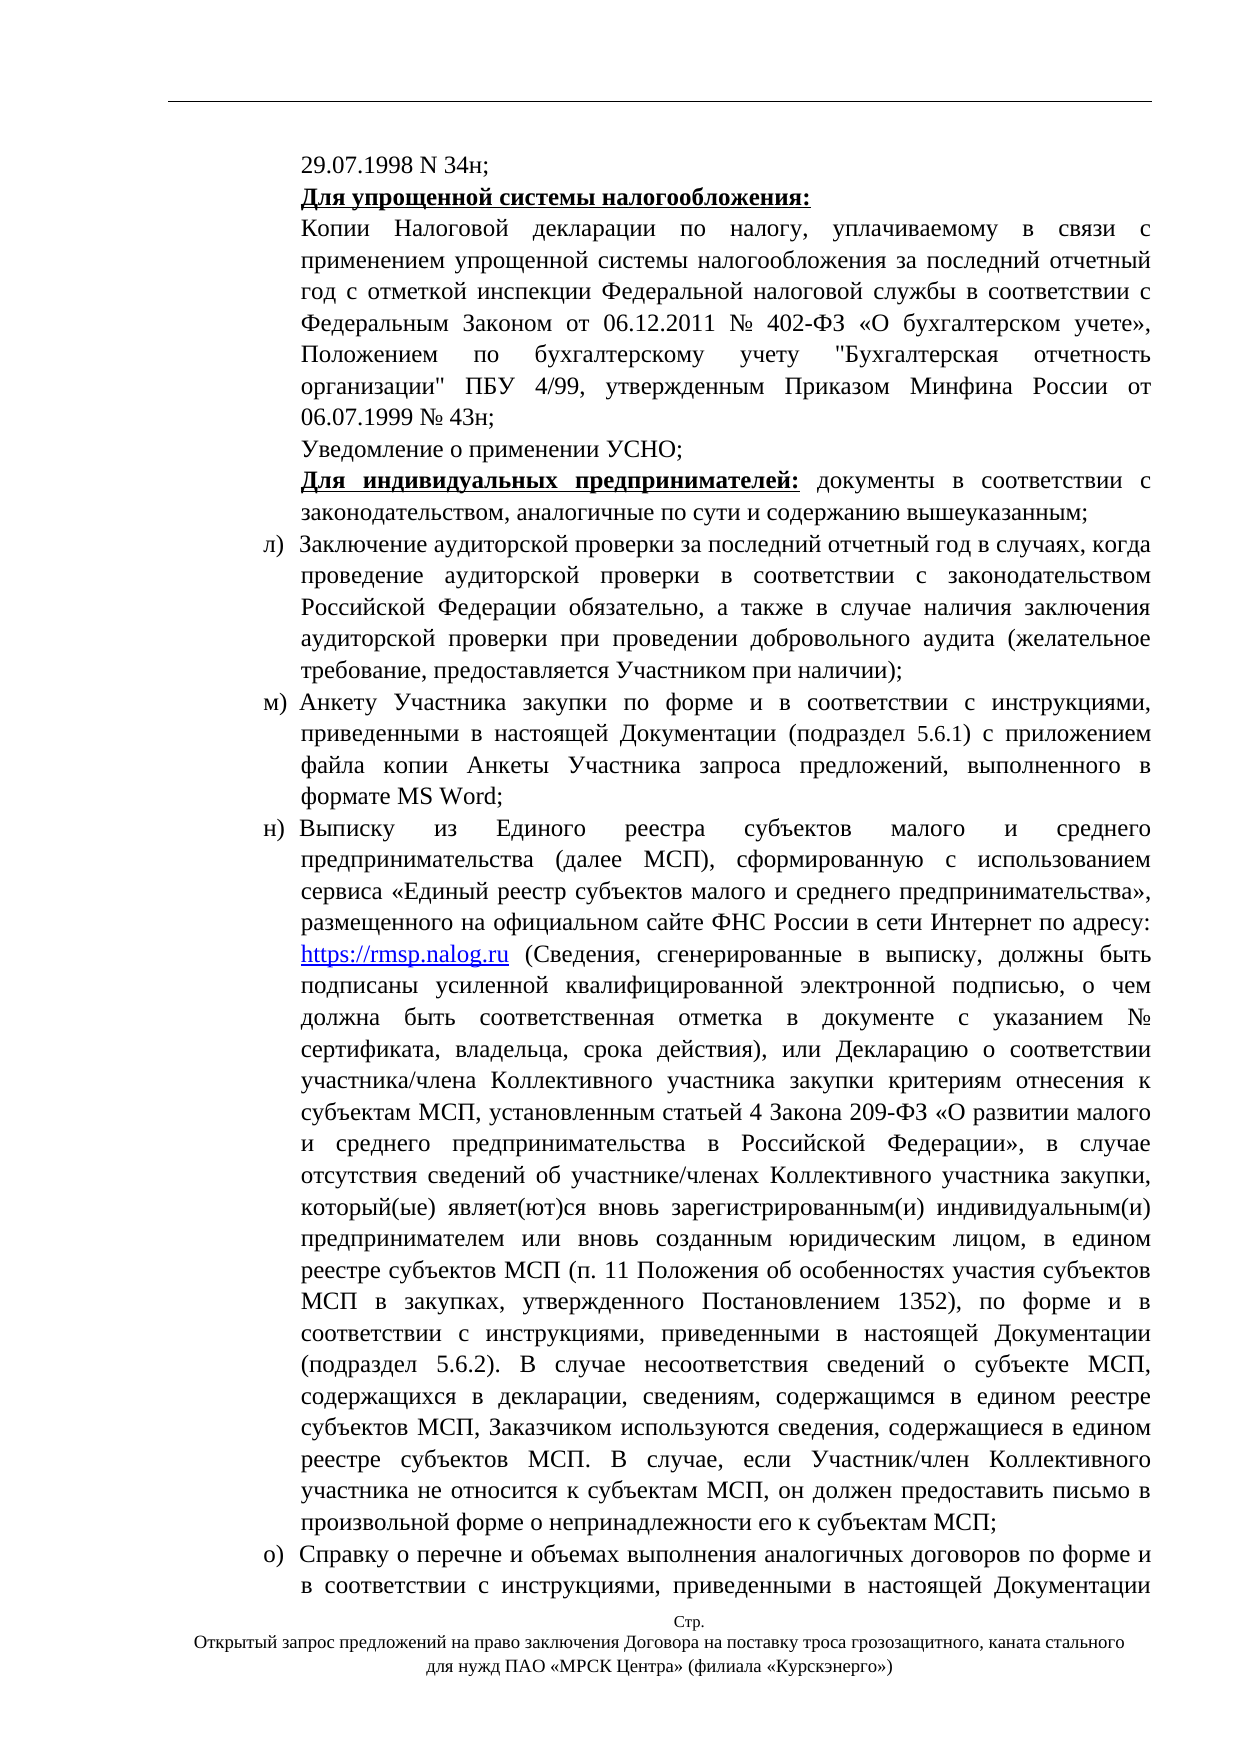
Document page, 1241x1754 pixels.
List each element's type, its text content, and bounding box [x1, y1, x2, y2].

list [263, 1539, 1152, 1599]
text Для упрощенной системы налогообложения: [301, 182, 1152, 210]
text Для индивидуальных предпринимателей: документы в соответствии с законодательством, аналогичные по сути и содержанию вышеуказанным; [301, 466, 1152, 526]
list Выписку из Единого реестра субъектов малого и среднего предпринимательства (далее МСП), сформированную с использованием сервиса «Единый реестр субъектов малого и среднего предпринимательства», размещенного на официальном сайте ФНС России в сети Интернет по адресу: https://rmsp.nalog.ru (Сведения, сгенерированные в выписку, должны быть подписаны усиленной квалифицированной электронной подписью, о чем должна быть соответственная отметка в документе с указанием № сертификата, владельца, срока действия), или Декларацию о соответствии участника/члена Коллективного участника закупки критериям отнесения к субъектам МСП, установленным статьей 4 Закона 209-ФЗ «О развитии малого и среднего предпринимательства в Российской Федерации», в случае отсутствия сведений об участнике/членах Коллективного участника закупки, который(ые) являет(ют)ся вновь зарегистрированным(и) индивидуальным(и) предпринимателем или вновь созданным юридическим лицом, в едином реестре субъектов МСП (п. 11 Положения об особенностях участия субъектов МСП в закупках, утвержденного Постановлением 1352), по форме и в соответствии с инструкциями, приведенными в настоящей Документации (подраздел 5.6.2). В случае несоответствия сведений о субъекте МСП, содержащихся в декларации, сведениям, содержащимся в едином реестре субъектов МСП, Заказчиком используются сведения, содержащиеся в едином реестре субъектов МСП. В случае, если Участник/член Коллективного участника не относится к субъектам МСП, он должен предоставить письмо в произвольной форме о непринадлежности его к субъектам МСП; [263, 813, 1152, 1536]
list Заключение аудиторской проверки за последний отчетный год в случаях, когда проведение аудиторской проверки в соответствии с законодательством Российской Федерации обязательно, а также в случае наличия заключения аудиторской проверки при проведении добровольного аудита (желательное требование, предоставляется Участником при наличии); [263, 529, 1152, 684]
list Анкету Участника закупки по форме и в соответствии с инструкциями, приведенными в настоящей Документации (подраздел 5.6.1) с приложением файла копии Анкеты Участника запроса предложений, выполненного в формате MS Word; [263, 687, 1152, 810]
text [301, 150, 1152, 179]
text Уведомление о применении УСНО; [301, 434, 1152, 463]
text Копии Налоговой декларации по налогу, уплачиваемому в связи с применением упрощенной системы налогообложения за последний отчетный год с отметкой инспекции Федеральной налоговой службы в соответствии с Федеральным Законом от 06.12.2011 № 402-ФЗ «О бухгалтерском учете», Положением по бухгалтерскому учету "Бухгалтерская отчетность организации" ПБУ 4/99, утвержденным Приказом Минфина России от 06.07.1999 № 43н; [301, 213, 1152, 431]
